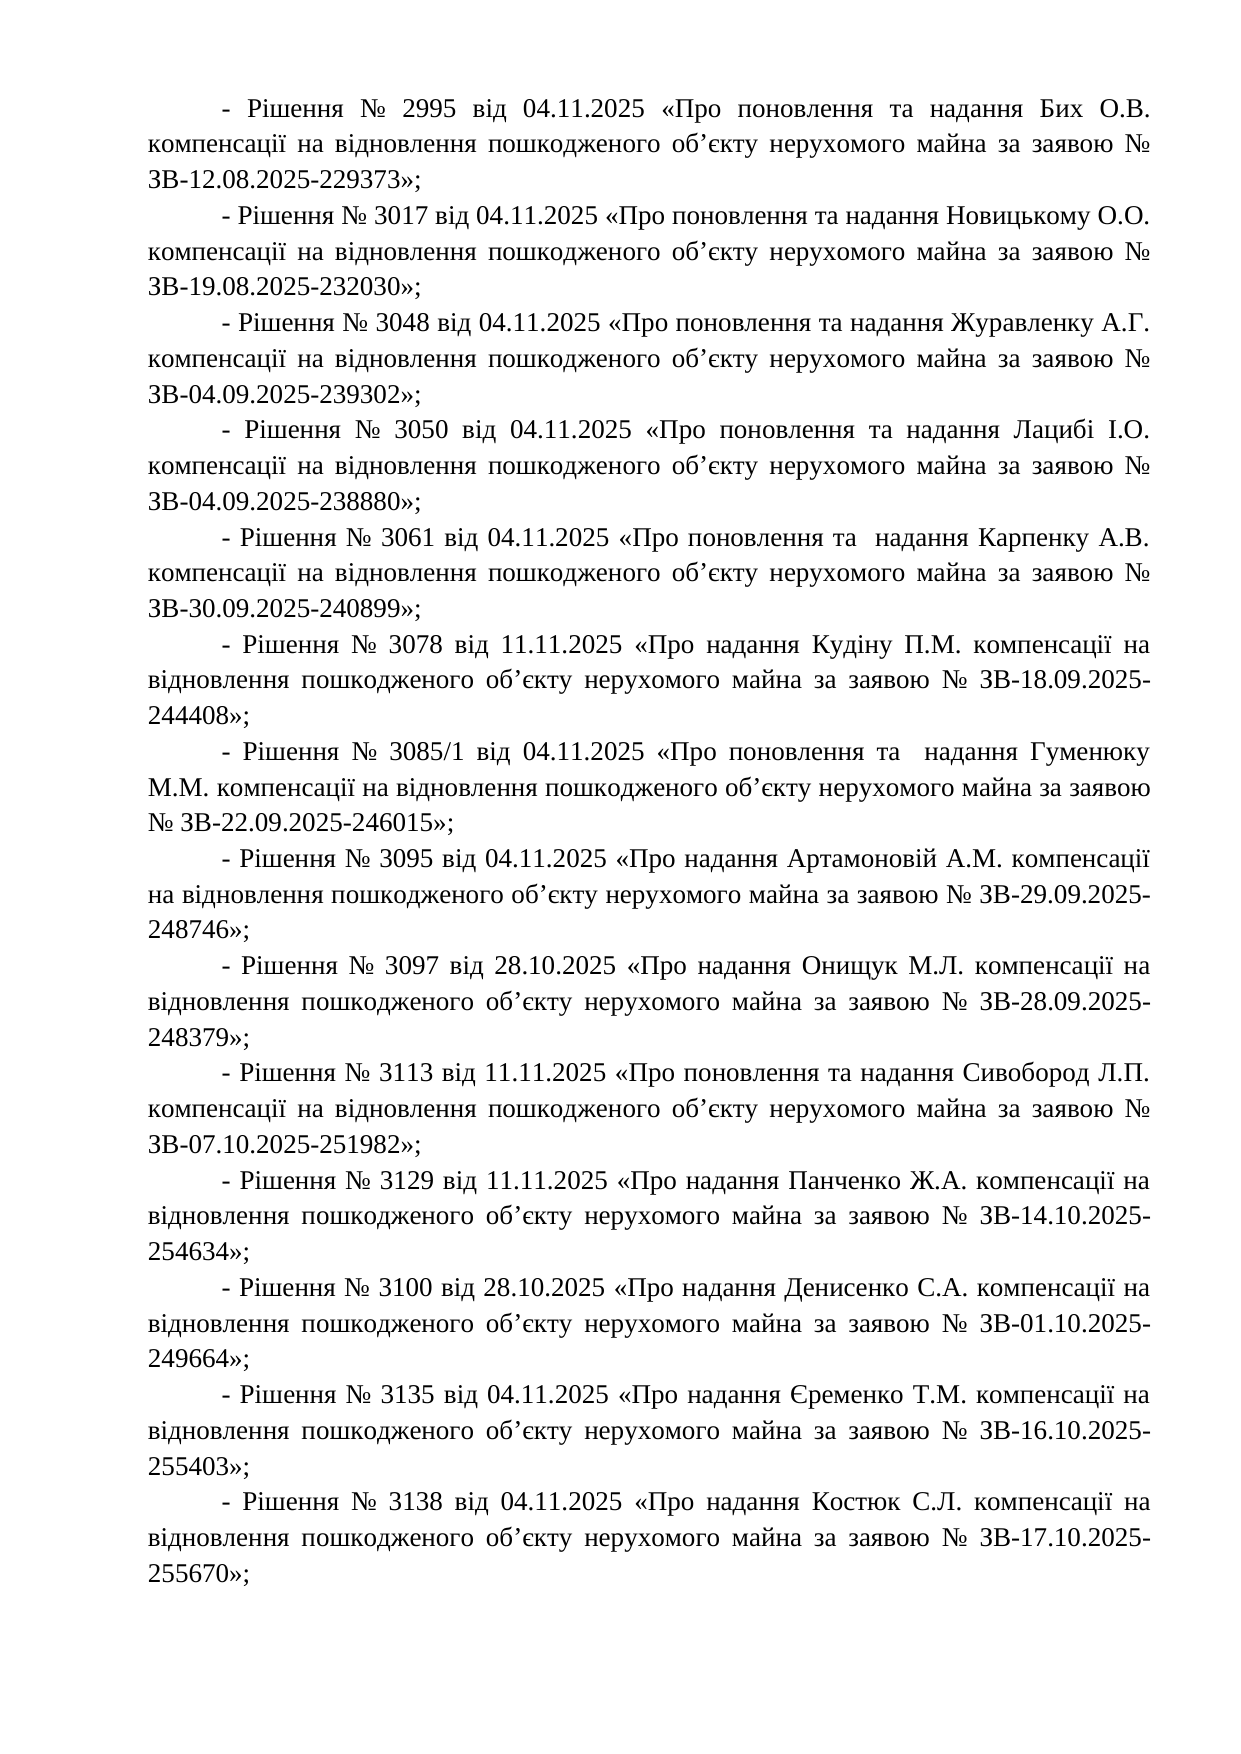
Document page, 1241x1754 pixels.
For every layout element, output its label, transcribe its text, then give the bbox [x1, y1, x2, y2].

text - Рішення № 3100 від 28.10.2025 «Про надання Денисенко С.А. компенсації на відновлення пошкодженого об’єкту нерухомого майна за заявою № ЗВ-01.10.2025-249664»; [148, 1271, 1152, 1373]
text - Рішення № 3078 від 11.11.2025 «Про надання Кудіну П.М. компенсації на відновлення пошкодженого об’єкту нерухомого майна за заявою № ЗВ-18.09.2025-244408»; [148, 628, 1152, 730]
text - Рішення № 3050 від 04.11.2025 «Про поновлення та надання Лацибі І.О. компенсації на відновлення пошкодженого об’єкту нерухомого майна за заявою № ЗВ-04.09.2025-238880»; [148, 413, 1152, 516]
text - Рішення № 3113 від 11.11.2025 «Про поновлення та надання Сивобород Л.П. компенсації на відновлення пошкодженого об’єкту нерухомого майна за заявою № ЗВ-07.10.2025-251982»; [148, 1057, 1152, 1159]
text - Рішення № 3017 від 04.11.2025 «Про поновлення та надання Новицькому О.О. компенсації на відновлення пошкодженого об’єкту нерухомого майна за заявою № ЗВ-19.08.2025-232030»; [148, 199, 1152, 302]
text - Рішення № 3048 від 04.11.2025 «Про поновлення та надання Журавленку А.Г. компенсації на відновлення пошкодженого об’єкту нерухомого майна за заявою № ЗВ-04.09.2025-239302»; [148, 306, 1152, 409]
text - Рішення № 3095 від 04.11.2025 «Про надання Артамоновій А.М. компенсації на відновлення пошкодженого об’єкту нерухомого майна за заявою № ЗВ-29.09.2025-248746»; [148, 842, 1152, 945]
text - Рішення № 3061 від 04.11.2025 «Про поновлення та надання Карпенку А.В. компенсації на відновлення пошкодженого об’єкту нерухомого майна за заявою № ЗВ-30.09.2025-240899»; [148, 521, 1152, 623]
text - Рішення № 3085/1 від 04.11.2025 «Про поновлення та надання Гуменюку М.М. компенсації на відновлення пошкодженого об’єкту нерухомого майна за заявою № ЗВ-22.09.2025-246015»; [148, 735, 1152, 838]
text - Рішення № 3138 від 04.11.2025 «Про надання Костюк С.Л. компенсації на відновлення пошкодженого об’єкту нерухомого майна за заявою № ЗВ-17.10.2025-255670»; [148, 1485, 1152, 1588]
text - Рішення № 2995 від 04.11.2025 «Про поновлення та надання Бих О.В. компенсації на відновлення пошкодженого об’єкту нерухомого майна за заявою № ЗВ-12.08.2025-229373»; [148, 92, 1152, 194]
text - Рішення № 3097 від 28.10.2025 «Про надання Онищук М.Л. компенсації на відновлення пошкодженого об’єкту нерухомого майна за заявою № ЗВ-28.09.2025-248379»; [148, 949, 1152, 1052]
text - Рішення № 3129 від 11.11.2025 «Про надання Панченко Ж.А. компенсації на відновлення пошкодженого об’єкту нерухомого майна за заявою № ЗВ-14.10.2025-254634»; [148, 1164, 1152, 1266]
text - Рішення № 3135 від 04.11.2025 «Про надання Єременко Т.М. компенсації на відновлення пошкодженого об’єкту нерухомого майна за заявою № ЗВ-16.10.2025-255403»; [148, 1378, 1152, 1481]
